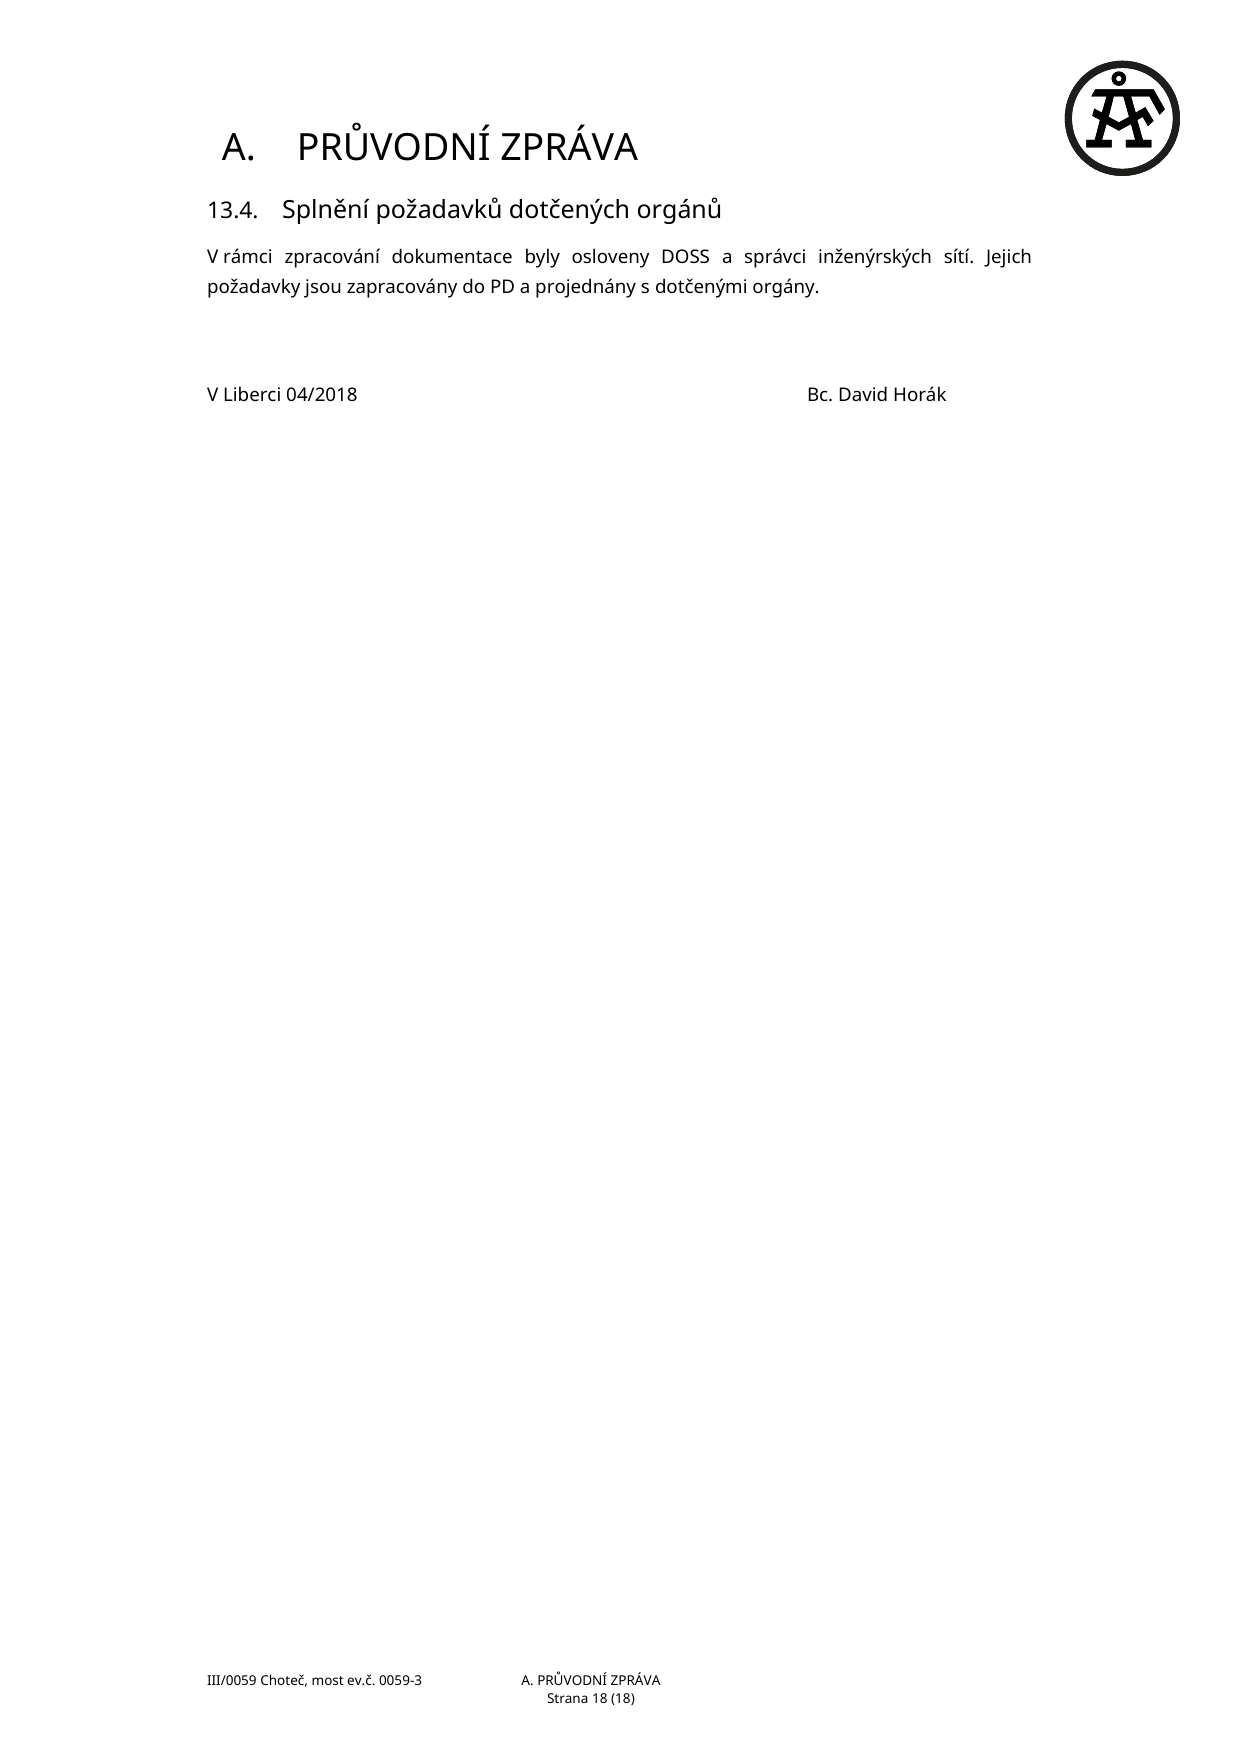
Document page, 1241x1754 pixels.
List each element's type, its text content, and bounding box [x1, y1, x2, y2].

subtitle Splnění požadavků dotčených orgánů [207, 192, 1033, 226]
text V rámci zpracování dokumentace byly osloveny DOSS a správci inženýrských sítí. Jejich požadavky jsou zapracovány do PD a projednány s dotčenými orgány. [207, 243, 1033, 299]
text V Liberci 04/2018 Bc. David Horák [207, 381, 1028, 407]
